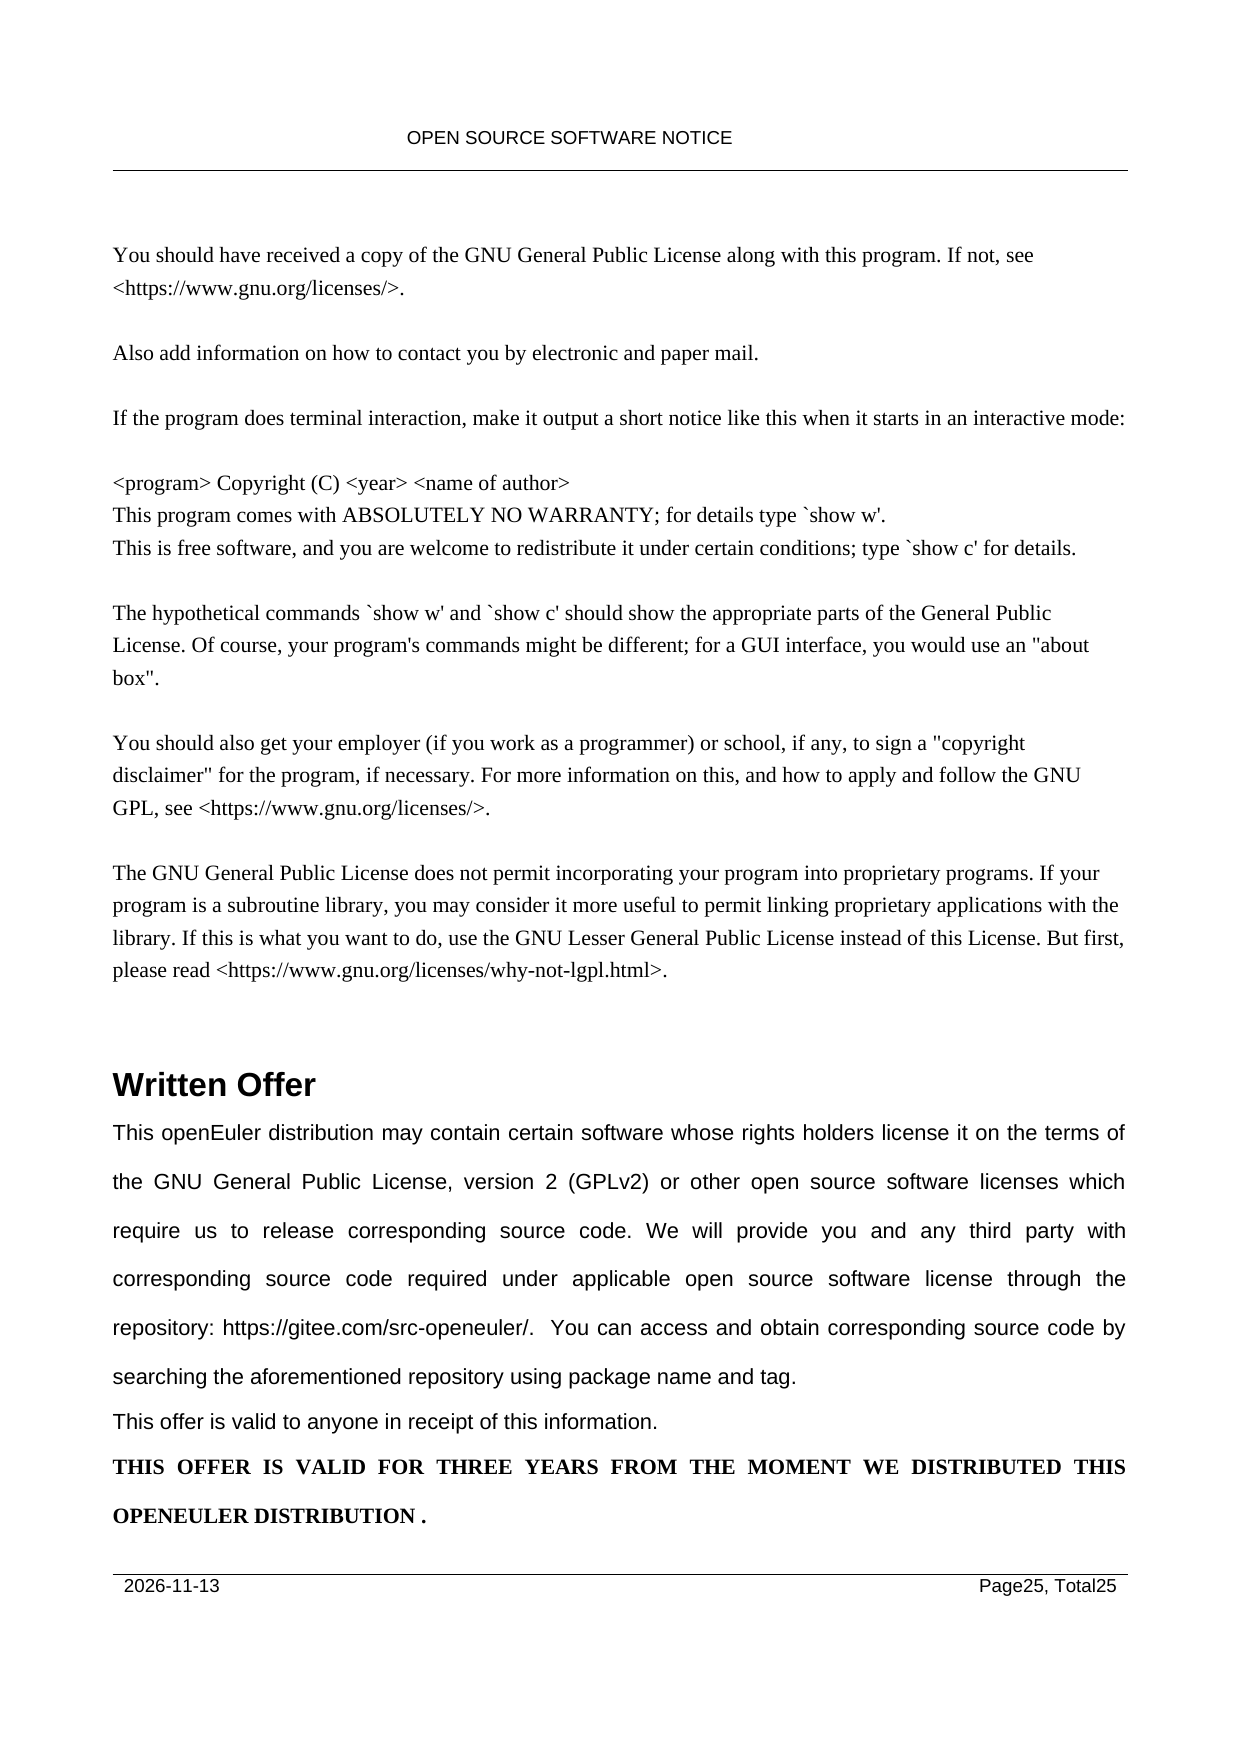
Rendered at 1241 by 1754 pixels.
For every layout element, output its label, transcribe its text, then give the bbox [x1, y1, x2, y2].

text This offer is valid to anyone in receipt of this information. [112, 1405, 1128, 1438]
text <program> Copyright (C) <year> <name of author> [112, 466, 1128, 499]
text This openEuler distribution may contain certain software whose rights holders license it on the terms of the GNU General Public License, version 2 (GPLv2) or other open source software licenses which require us to release corresponding source code. We will provide you and any third party with corresponding source code required under applicable open source software license through the repository: https://gitee.com/src-openeuler/. You can access and obtain corresponding source code by searching the aforementioned repository using package name and tag. [112, 1116, 1128, 1393]
text You should have received a copy of the GNU General Public License along with this program. If not, see <https://www.gnu.org/licenses/>. [112, 239, 1128, 304]
text If the program does terminal interaction, make it output a short notice like this when it starts in an interactive mode: [112, 401, 1128, 434]
text The hypothetical commands `show w' and `show c' should show the appropriate parts of the General Public License. Of course, your program's commands might be different; for a GUI interface, you would use an "about box". [112, 596, 1128, 694]
text Also add information on how to contact you by electronic and paper mail. [112, 336, 1128, 369]
text THIS OFFER IS VALID FOR THREE YEARS FROM THE MOMENT WE DISTRIBUTED THIS OPENEULER DISTRIBUTION . [112, 1450, 1128, 1532]
text This program comes with ABSOLUTELY NO WARRANTY; for details type `show w'. [112, 499, 1128, 531]
text Written Offer [112, 1051, 1128, 1116]
text You should also get your employer (if you work as a programmer) or school, if any, to sign a "copyright disclaimer" for the program, if necessary. For more information on this, and how to apply and follow the GNU GPL, see <https://www.gnu.org/licenses/>. [112, 726, 1128, 824]
text The GNU General Public License does not permit incorporating your program into proprietary programs. If your program is a subroutine library, you may consider it more useful to permit linking proprietary applications with the library. If this is what you want to do, use the GNU Lesser General Public License instead of this License. But first, please read <https://www.gnu.org/licenses/why-not-lgpl.html>. [112, 856, 1128, 986]
text This is free software, and you are welcome to redistribute it under certain conditions; type `show c' for details. [112, 531, 1128, 564]
